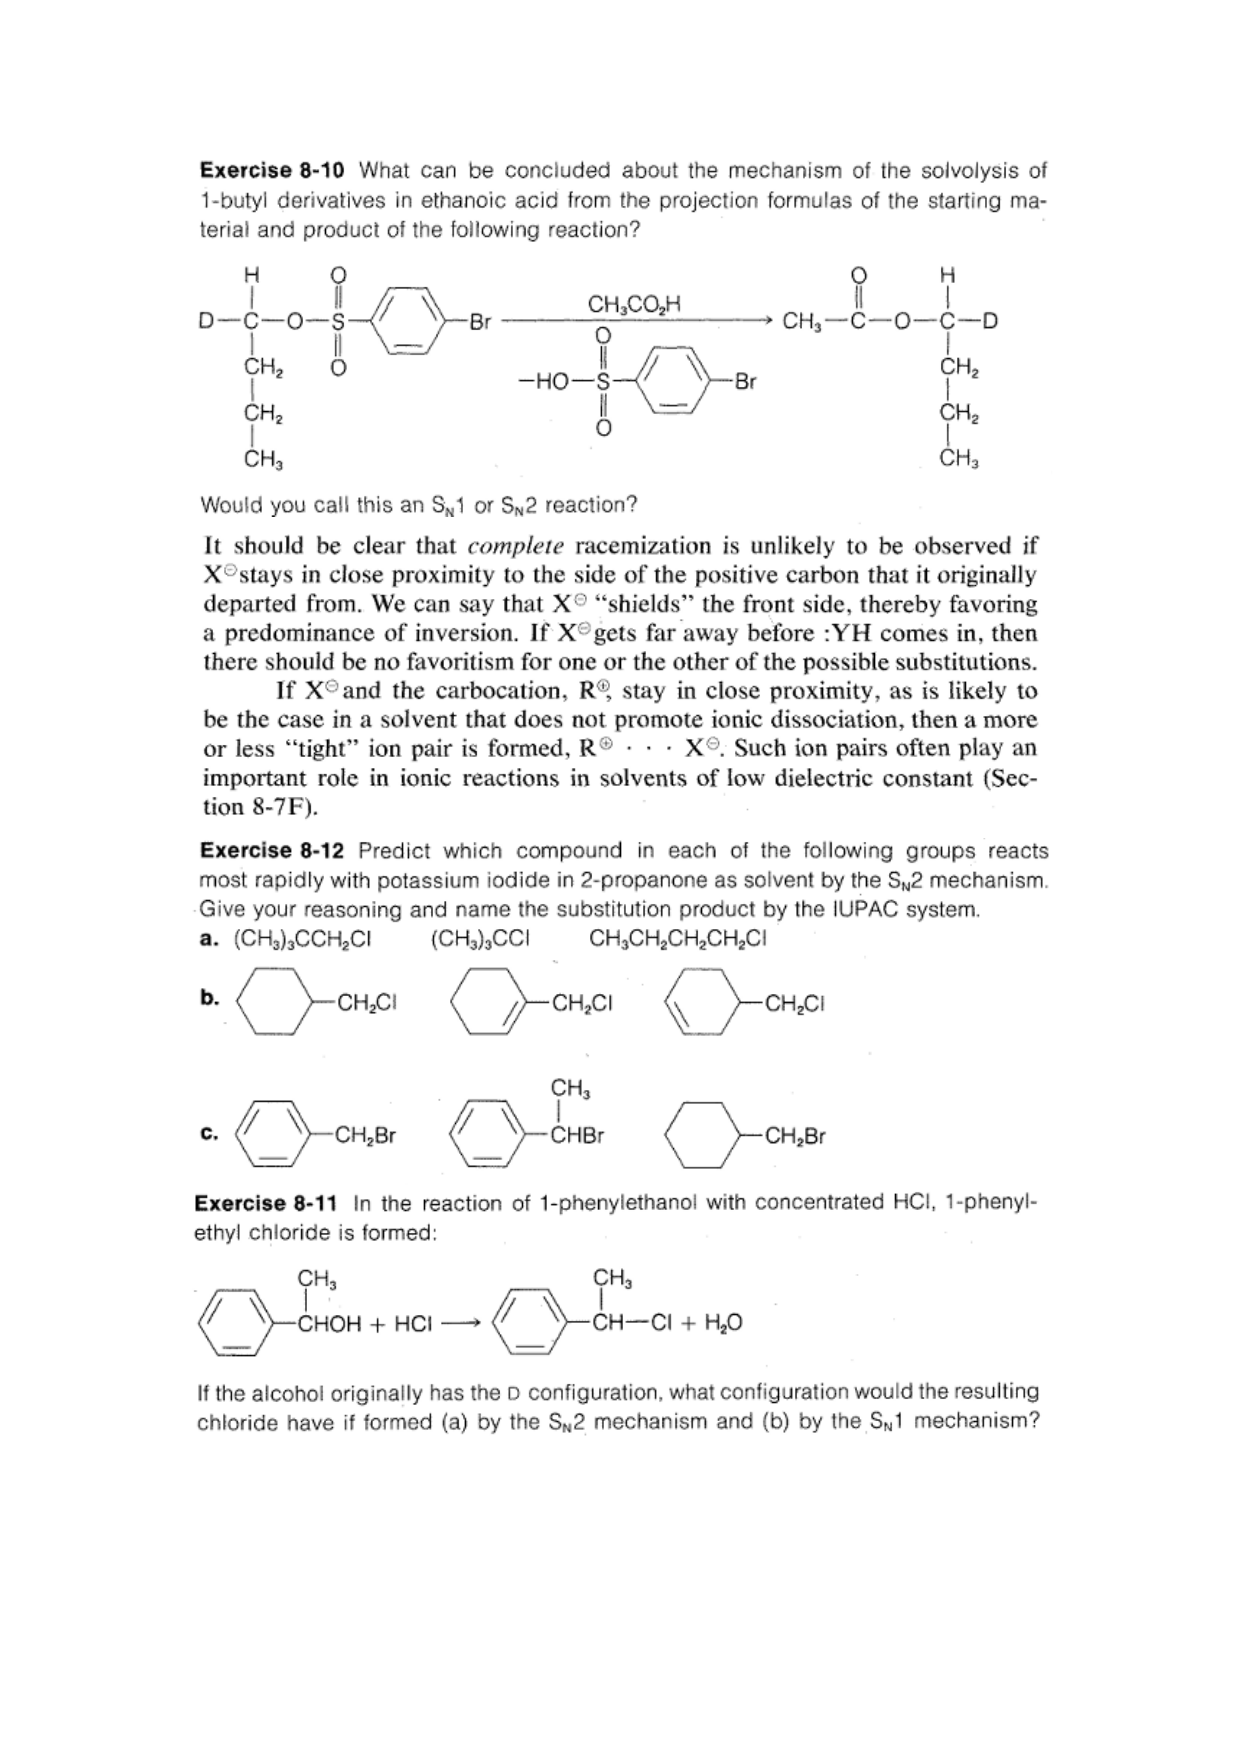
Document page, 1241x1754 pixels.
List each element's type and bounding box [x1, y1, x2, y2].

picture [187, 520, 1053, 835]
picture [187, 150, 1053, 517]
picture [187, 1188, 1053, 1443]
picture [187, 838, 1053, 1185]
